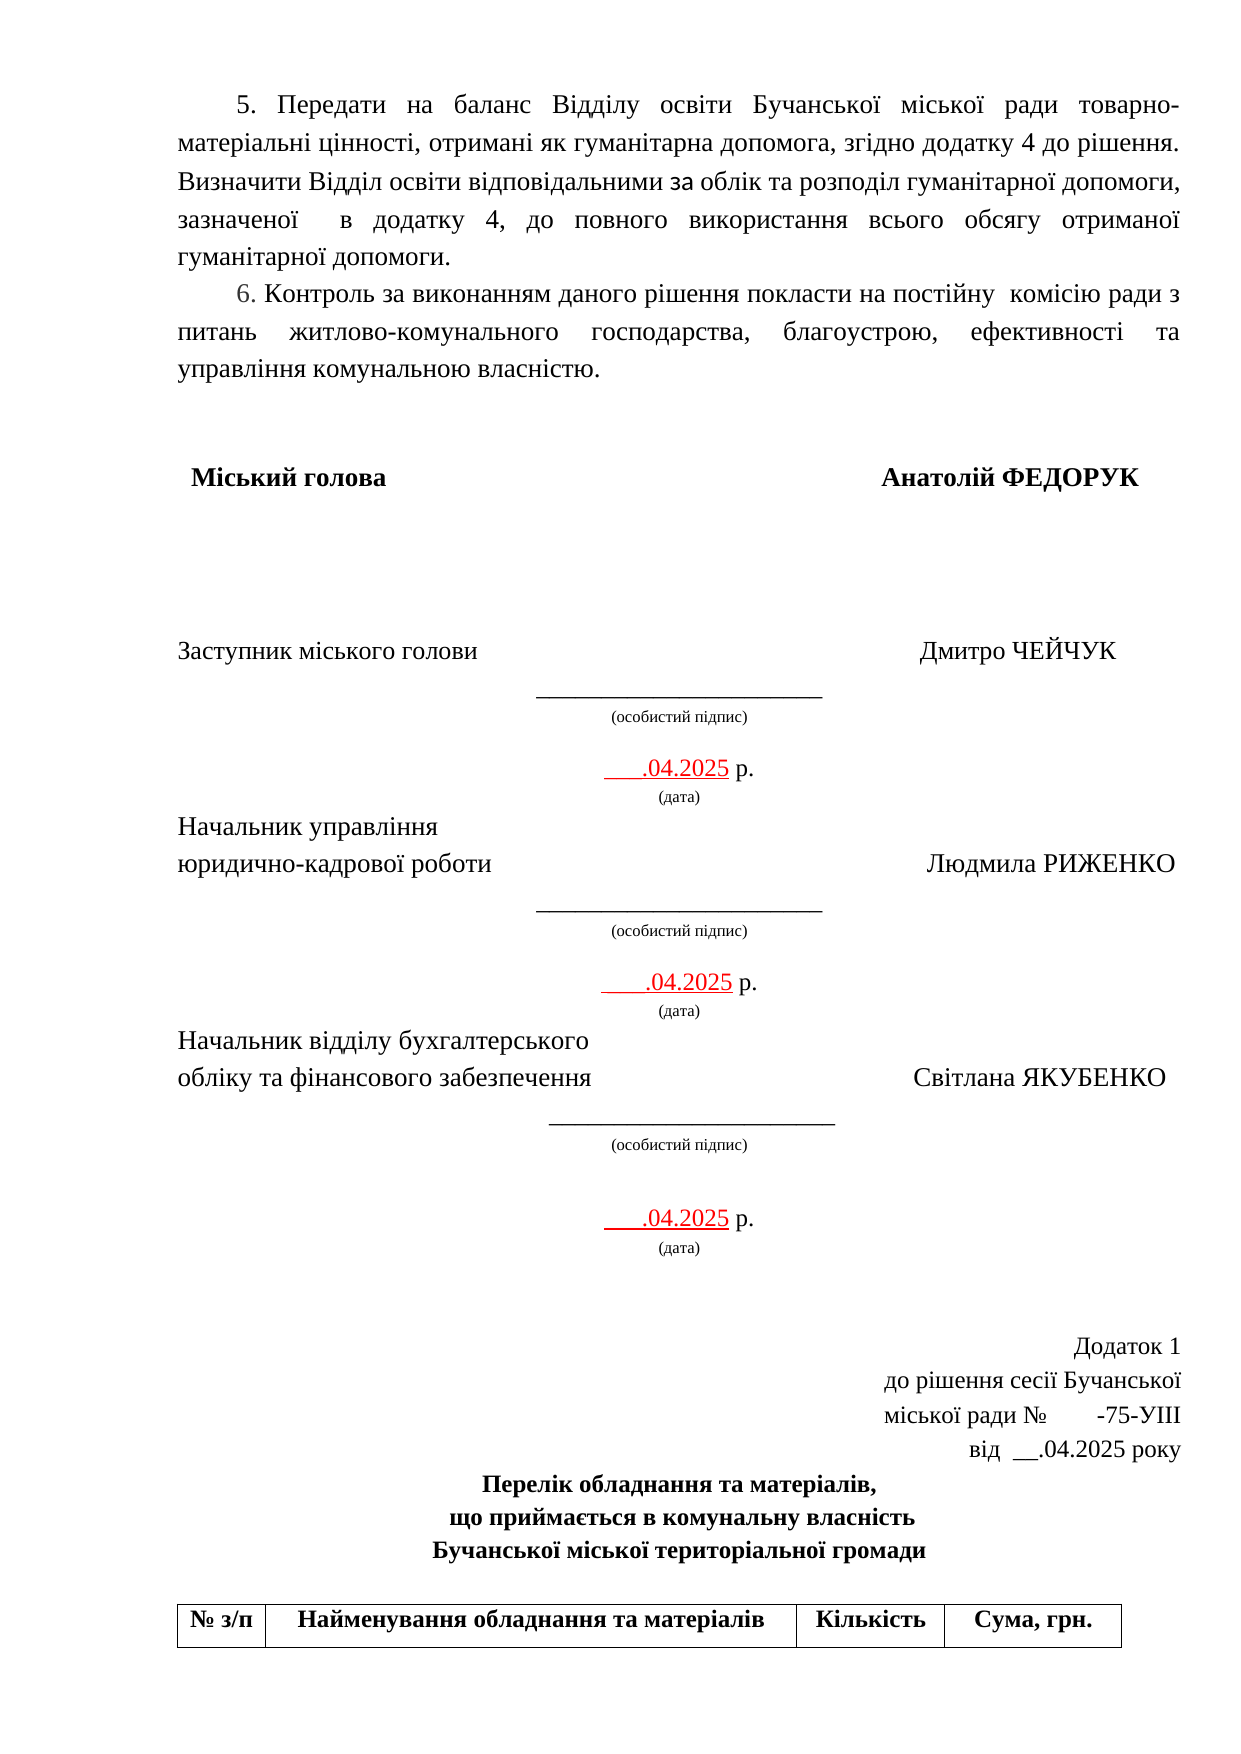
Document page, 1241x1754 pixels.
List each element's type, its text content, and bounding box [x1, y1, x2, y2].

text Заступник міського голови Дмитро ЧЕЙЧУК [177, 635, 1181, 665]
text Начальник управління [177, 810, 1181, 841]
text що приймається в комунальну власність [177, 1502, 1181, 1531]
text ______________________ [177, 885, 1181, 915]
table_header Найменування обладнання та матеріалів [266, 1605, 796, 1647]
text (особистий підпис) [177, 1134, 1181, 1154]
text обліку та фінансового забезпечення Світлана ЯКУБЕНКО [177, 1061, 1181, 1092]
text (особистий підпис) [177, 707, 1181, 726]
table_header Сума, грн. [945, 1605, 1121, 1647]
text ______________________ [177, 671, 1181, 701]
text Начальник відділу бухгалтерського [177, 1024, 1181, 1055]
text 6. Контроль за виконанням даного рішення покласти на постійну комісію ради з питань житлово-комунального господарства, благоустрою, ефективності та управління комунальною власністю. [177, 277, 1181, 383]
text ___.04.2025 р. [177, 1203, 1181, 1232]
text Бучанської міської територіальної громади [177, 1535, 1181, 1563]
text Додаток 1 [177, 1331, 1181, 1359]
text (дата) [177, 1238, 1181, 1257]
text ___.04.2025 р. [177, 753, 1181, 782]
text ______________________ [177, 1098, 1181, 1128]
table_header № з/п [178, 1605, 265, 1647]
text міської ради № -75-УІІІ [177, 1400, 1181, 1428]
text до рішення сесії Бучанської [177, 1365, 1181, 1394]
text 5. Передати на баланс Відділу освіти Бучанської міської ради товарно-матеріальні цінності, отримані як гуманітарна допомога, згідно додатку 4 до рішення. Визначити Відділ освіти відповідальними за облік та розподіл гуманітарної допомоги, зазначеної в додатку 4, до повного використання всього обсягу отриманої гуманітарної допомоги. [177, 234, 1181, 271]
text від __.04.2025 року [177, 1434, 1181, 1463]
text (особистий підпис) [177, 921, 1181, 940]
text Перелік обладнання та матеріалів, [177, 1469, 1181, 1497]
text Міський голова Анатолій ФЕДОРУК [177, 461, 1181, 492]
text 5. Передати на баланс Відділу освіти Бучанської міської ради товарно-матеріальні цінності, отримані як гуманітарна допомога, згідно додатку 4 до рішення. Визначити Відділ освіти відповідальними за облік та розподіл гуманітарної допомоги, зазначеної в додатку 4, до повного використання всього обсягу отриманої гуманітарної допомоги. [177, 89, 1181, 203]
table_header Кількість [797, 1605, 944, 1647]
text юридично-кадрової роботи Людмила РИЖЕНКО [177, 847, 1181, 879]
text (дата) [177, 1001, 1181, 1020]
text ___.04.2025 р. [177, 967, 1181, 995]
text (дата) [177, 787, 1181, 806]
